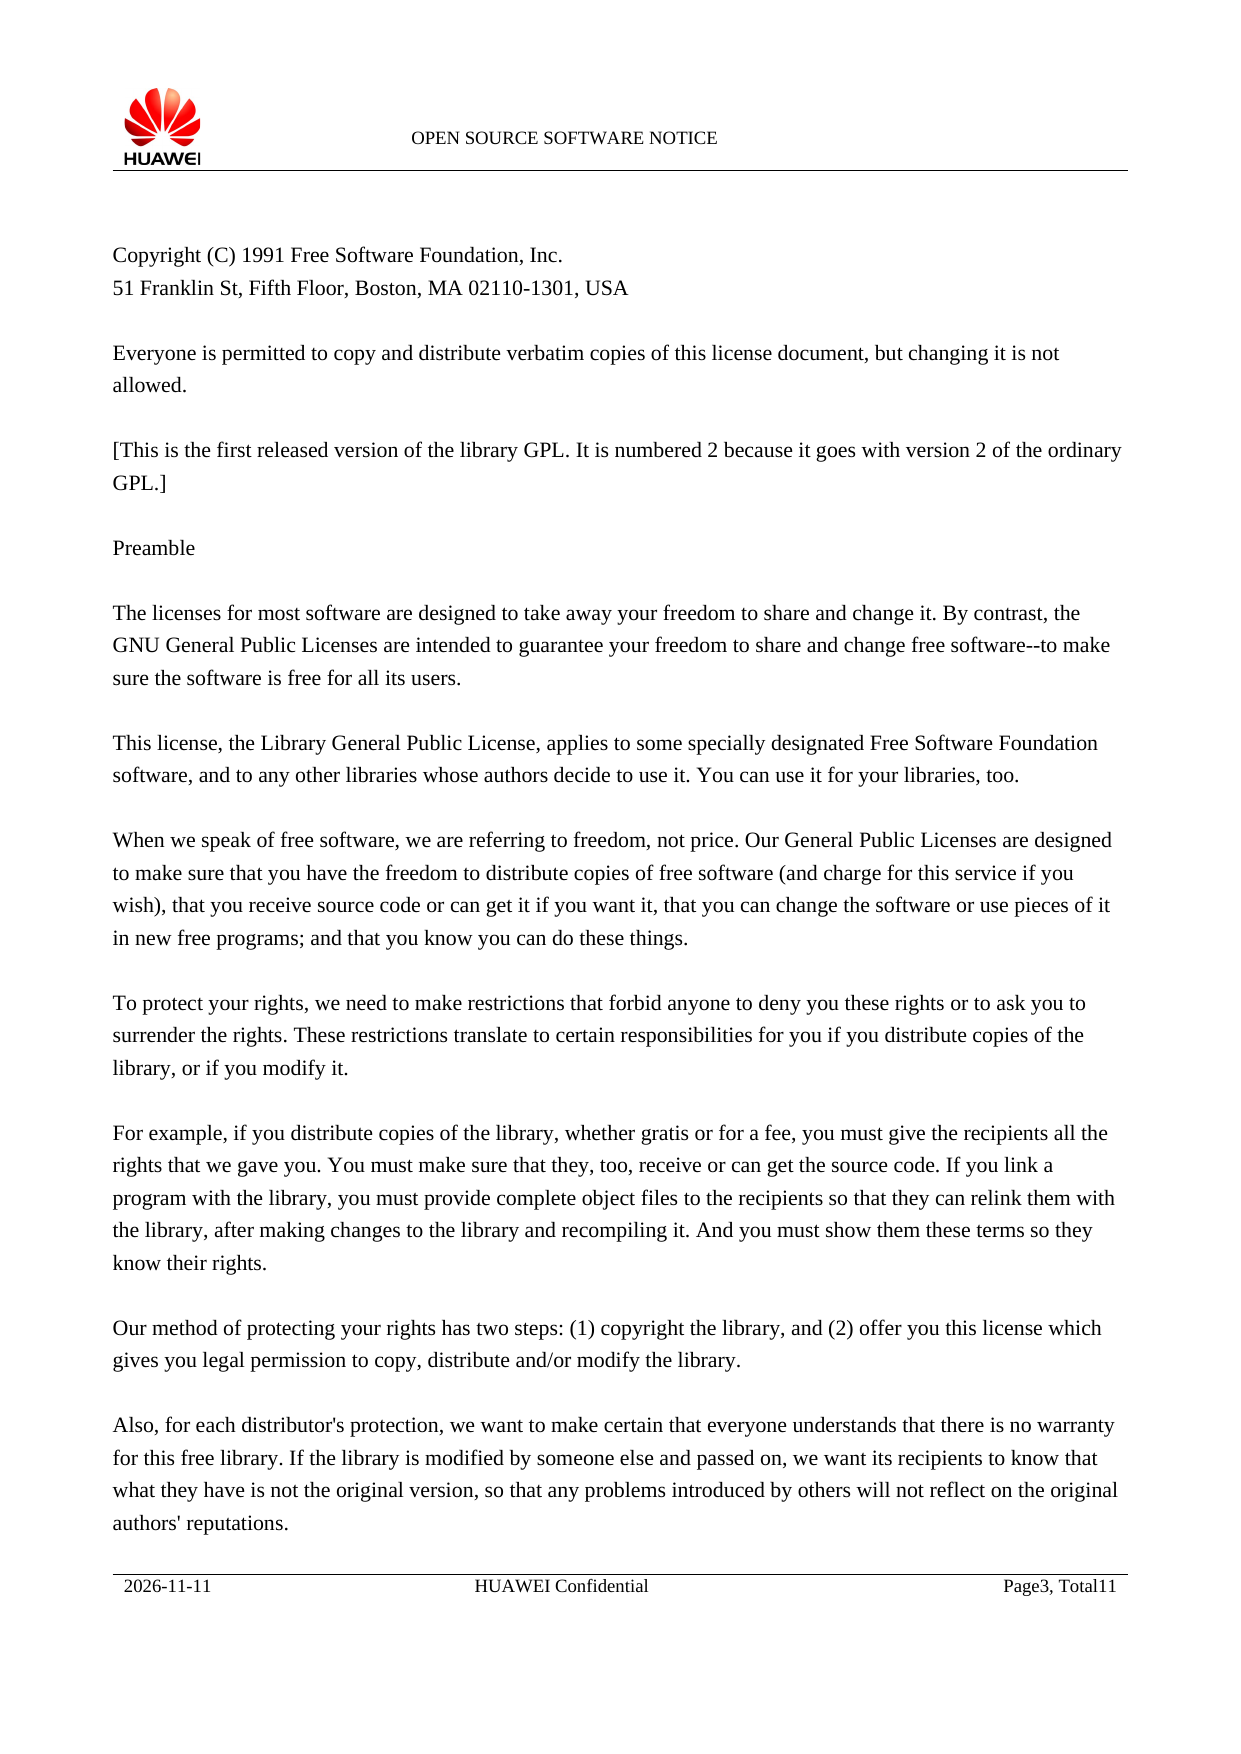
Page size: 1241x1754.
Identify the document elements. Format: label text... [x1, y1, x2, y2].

picture [124, 88, 201, 165]
